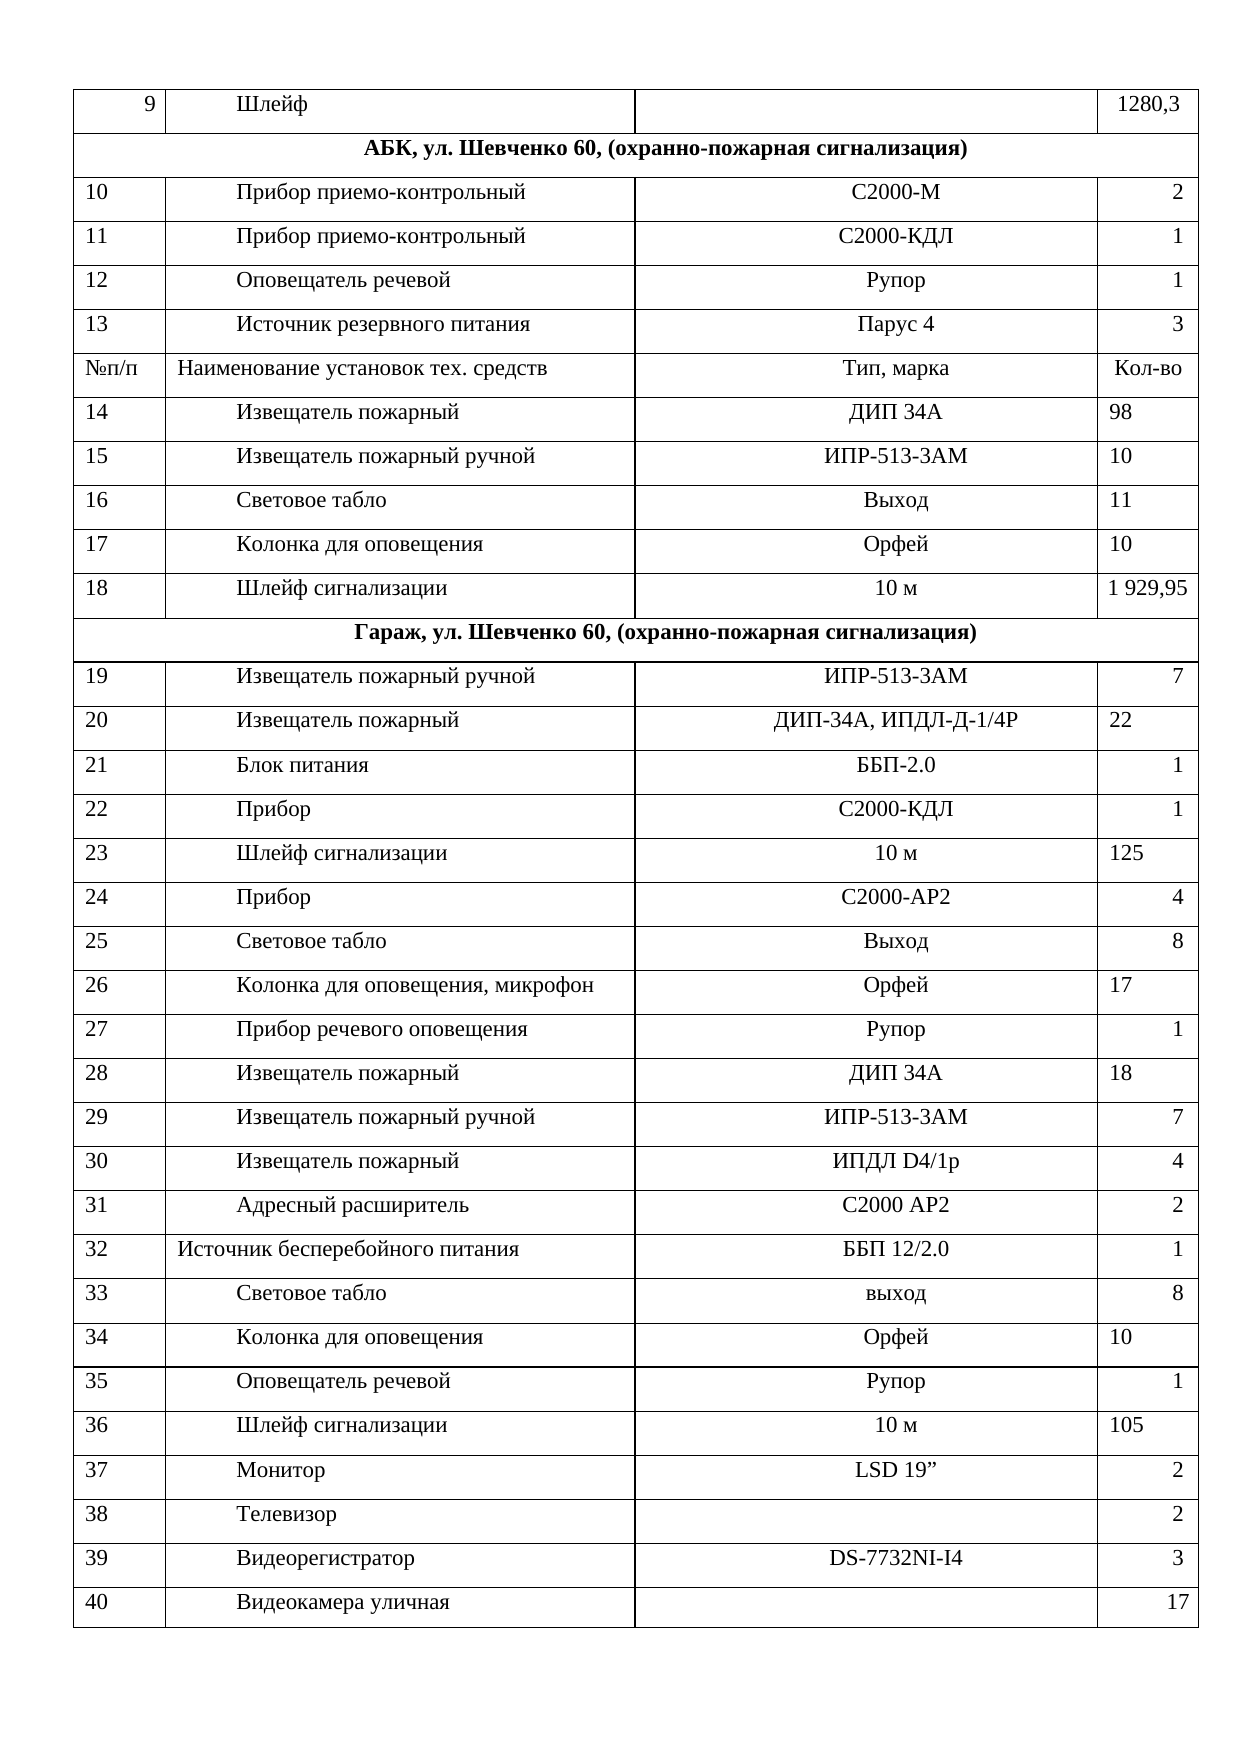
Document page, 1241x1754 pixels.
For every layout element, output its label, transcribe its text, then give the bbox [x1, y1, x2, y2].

table_cell 28 [74, 1059, 165, 1102]
table_cell 10 [74, 178, 165, 221]
table_cell 14 [74, 398, 165, 441]
table_cell Видеокамера уличная [166, 1588, 634, 1627]
table_cell Выход [636, 486, 1097, 529]
table_cell [636, 1500, 1097, 1543]
table_cell Телевизор [166, 1500, 634, 1543]
table_cell Шлейф сигнализации [166, 839, 634, 882]
table_cell 17 [1098, 971, 1198, 1014]
table_cell №п/п [74, 354, 165, 397]
table_cell 27 [74, 1015, 165, 1058]
table_cell 31 [74, 1191, 165, 1234]
table_cell 30 [74, 1147, 165, 1190]
table_cell 11 [74, 222, 165, 265]
table_cell 17 [1098, 1588, 1198, 1627]
table_cell 2 [1098, 1456, 1198, 1499]
table_cell 17 [74, 530, 165, 573]
table_cell 20 [74, 707, 165, 749]
table_cell 10 [1098, 1324, 1198, 1366]
table_cell 15 [74, 442, 165, 485]
table_cell 2 [1098, 178, 1198, 221]
table_cell Прибор речевого оповещения [166, 1015, 634, 1058]
table_cell 39 [74, 1544, 165, 1587]
table_cell Оповещатель речевой [166, 1368, 634, 1411]
table_cell С2000-КДЛ [636, 222, 1097, 265]
table_cell Прибор [166, 795, 634, 838]
table_cell С2000-КДЛ [636, 795, 1097, 838]
table_cell Орфей [636, 971, 1097, 1014]
table_cell ИПР-513-3АМ [636, 663, 1097, 706]
table_cell 4 [1098, 883, 1198, 926]
table_cell 23 [74, 839, 165, 882]
table_cell С2000-АР2 [636, 883, 1097, 926]
table_cell ИПДЛ D4/1р [636, 1147, 1097, 1190]
table_cell LSD 19” [636, 1456, 1097, 1499]
table_cell Рупор [636, 266, 1097, 309]
table_cell 8 [1098, 1279, 1198, 1322]
table_cell 9 [74, 90, 165, 133]
table_cell 105 [1098, 1412, 1198, 1454]
table_cell С2000-М [636, 178, 1097, 221]
table_cell 10 м [636, 839, 1097, 882]
table_cell Извещатель пожарный [166, 1147, 634, 1190]
table_cell 2 [1098, 1500, 1198, 1543]
table_cell 18 [74, 574, 165, 617]
table_cell 11 [1098, 486, 1198, 529]
table_cell 40 [74, 1588, 165, 1627]
table_cell 36 [74, 1412, 165, 1454]
table_cell DS-7732NI-I4 [636, 1544, 1097, 1587]
table_cell Извещатель пожарный [166, 707, 634, 749]
table_cell Кол-во [1098, 354, 1198, 397]
table_cell 19 [74, 663, 165, 706]
table_cell Извещатель пожарный [166, 1059, 634, 1102]
table_cell Световое табло [166, 927, 634, 970]
table_cell 38 [74, 1500, 165, 1543]
table_cell Выход [636, 927, 1097, 970]
table_cell Источник резервного питания [166, 310, 634, 353]
table_cell Извещатель пожарный ручной [166, 1103, 634, 1146]
table_cell ББП 12/2.0 [636, 1235, 1097, 1278]
table_cell Прибор приемо-контрольный [166, 178, 634, 221]
table_cell Орфей [636, 1324, 1097, 1366]
table_cell Колонка для оповещения [166, 1324, 634, 1366]
table_cell Колонка для оповещения, микрофон [166, 971, 634, 1014]
table_cell Световое табло [166, 486, 634, 529]
table_cell Гараж, ул. Шевченко 60, (охранно-пожарная сигнализация) [74, 619, 1198, 661]
table_cell 1 [1098, 1015, 1198, 1058]
table_cell ИПР-513-3АМ [636, 442, 1097, 485]
table_cell Шлейф [166, 90, 634, 133]
table_cell Шлейф сигнализации [166, 574, 634, 617]
table_cell Прибор приемо-контрольный [166, 222, 634, 265]
table_cell 18 [1098, 1059, 1198, 1102]
table_cell 98 [1098, 398, 1198, 441]
table_cell 1 [1098, 1368, 1198, 1411]
table_cell Рупор [636, 1015, 1097, 1058]
table_cell 1 [1098, 795, 1198, 838]
table_cell 3 [1098, 310, 1198, 353]
table_cell Монитор [166, 1456, 634, 1499]
table_cell 29 [74, 1103, 165, 1146]
table_cell 13 [74, 310, 165, 353]
table_cell 10 [1098, 442, 1198, 485]
table_cell 1 [1098, 751, 1198, 794]
table_cell Световое табло [166, 1279, 634, 1322]
table_cell 1 929,95 [1098, 574, 1198, 617]
table_cell Шлейф сигнализации [166, 1412, 634, 1454]
table_cell 10 [1098, 530, 1198, 573]
table_cell 16 [74, 486, 165, 529]
table_cell Видеорегистратор [166, 1544, 634, 1587]
table_cell 3 [1098, 1544, 1198, 1587]
table_cell 21 [74, 751, 165, 794]
table_cell 4 [1098, 1147, 1198, 1190]
table_cell АБК, ул. Шевченко 60, (охранно-пожарная сигнализация) [74, 134, 1198, 177]
table_cell 24 [74, 883, 165, 926]
table_cell 32 [74, 1235, 165, 1278]
table_cell 26 [74, 971, 165, 1014]
table_cell 33 [74, 1279, 165, 1322]
table_cell Тип, марка [636, 354, 1097, 397]
table_cell 25 [74, 927, 165, 970]
table_cell 10 м [636, 574, 1097, 617]
table_cell Колонка для оповещения [166, 530, 634, 573]
table_cell 1 [1098, 266, 1198, 309]
table_cell ДИП-34А, ИПДЛ-Д-1/4P [636, 707, 1097, 749]
table_cell Извещатель пожарный [166, 398, 634, 441]
table_cell Орфей [636, 530, 1097, 573]
table_cell Оповещатель речевой [166, 266, 634, 309]
table_cell Извещатель пожарный ручной [166, 663, 634, 706]
table_cell 37 [74, 1456, 165, 1499]
table_cell 1 [1098, 222, 1198, 265]
table_cell Источник бесперебойного питания [166, 1235, 634, 1278]
table_cell 12 [74, 266, 165, 309]
table_cell 125 [1098, 839, 1198, 882]
table_cell 1 [1098, 1235, 1198, 1278]
table_cell 22 [74, 795, 165, 838]
table_cell 22 [1098, 707, 1198, 749]
table_cell Парус 4 [636, 310, 1097, 353]
table_cell ДИП 34А [636, 1059, 1097, 1102]
table_cell Рупор [636, 1368, 1097, 1411]
table_cell Наименование установок тех. средств [166, 354, 634, 397]
table_cell 7 [1098, 663, 1198, 706]
table_cell 7 [1098, 1103, 1198, 1146]
table_cell Блок питания [166, 751, 634, 794]
table_cell С2000 АР2 [636, 1191, 1097, 1234]
table_cell 35 [74, 1368, 165, 1411]
table_cell 10 м [636, 1412, 1097, 1454]
table_cell 2 [1098, 1191, 1198, 1234]
table_cell Адресный расширитель [166, 1191, 634, 1234]
table_cell ДИП 34А [636, 398, 1097, 441]
table_cell ИПР-513-3АМ [636, 1103, 1097, 1146]
table_cell Извещатель пожарный ручной [166, 442, 634, 485]
table_cell [636, 1588, 1097, 1627]
table_cell ББП-2.0 [636, 751, 1097, 794]
table_cell [636, 90, 1097, 133]
table_cell 34 [74, 1324, 165, 1366]
table_cell Прибор [166, 883, 634, 926]
table_cell выход [636, 1279, 1097, 1322]
table_cell 8 [1098, 927, 1198, 970]
table_cell 1280,3 [1098, 90, 1198, 133]
